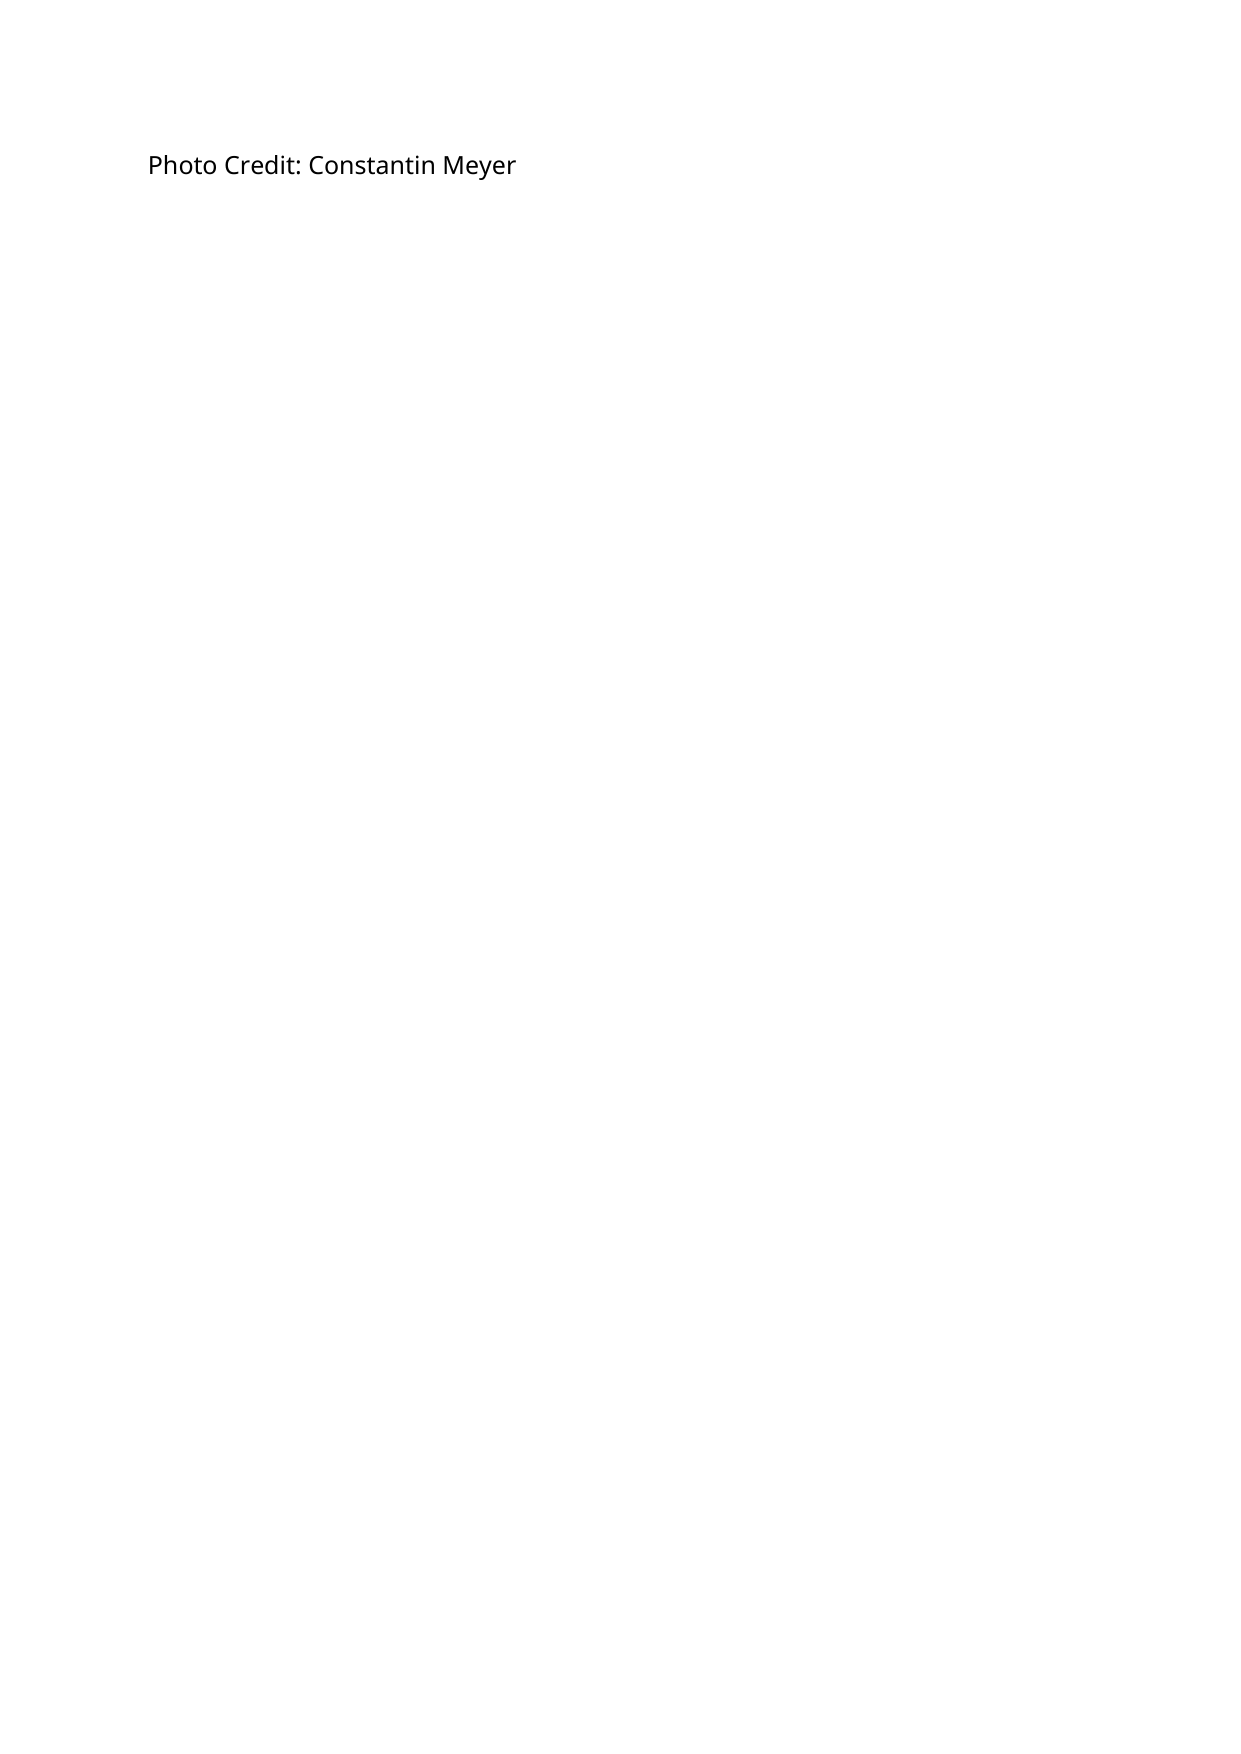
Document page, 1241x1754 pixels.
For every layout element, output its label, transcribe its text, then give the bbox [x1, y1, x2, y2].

text Photo Credit: Constantin Meyer [148, 148, 1093, 182]
